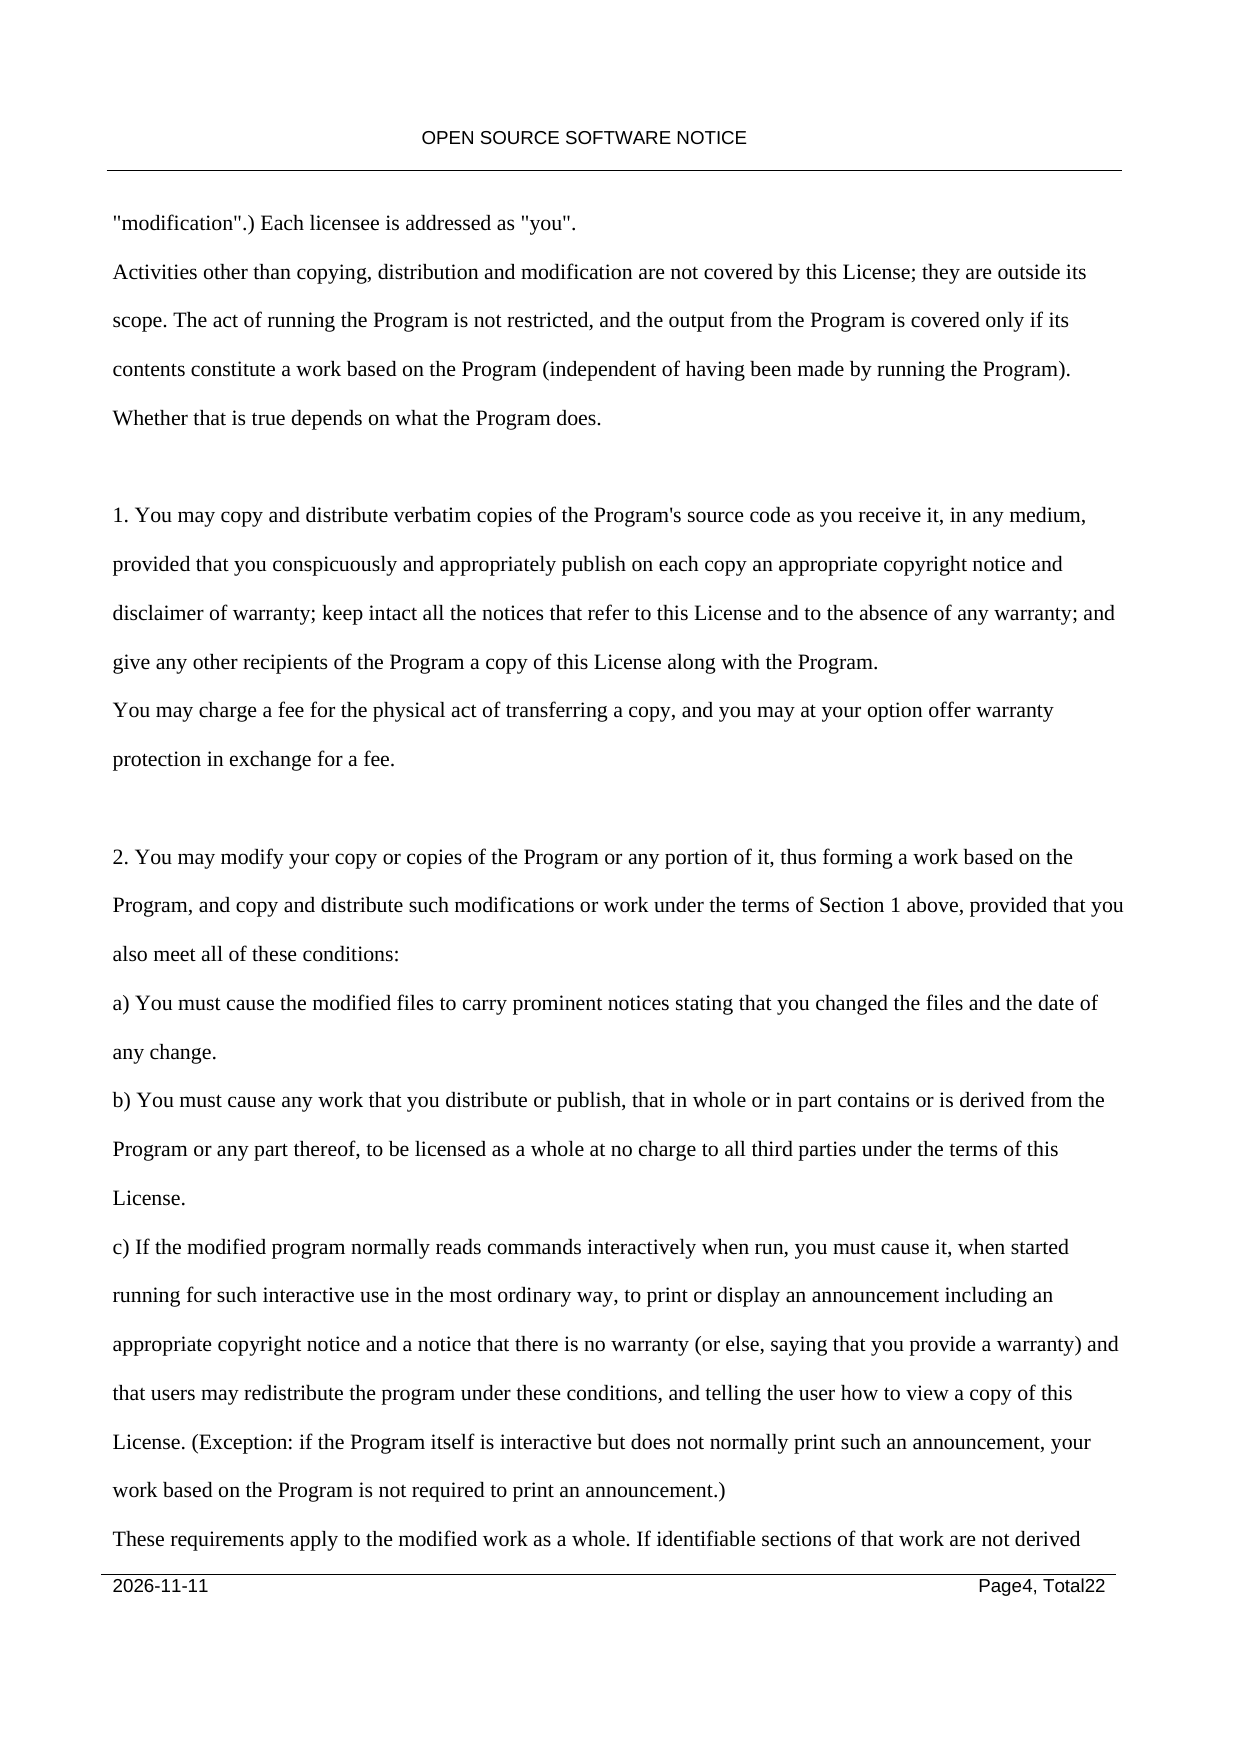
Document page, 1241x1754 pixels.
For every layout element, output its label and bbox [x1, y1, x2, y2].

text [112, 206, 1128, 1555]
